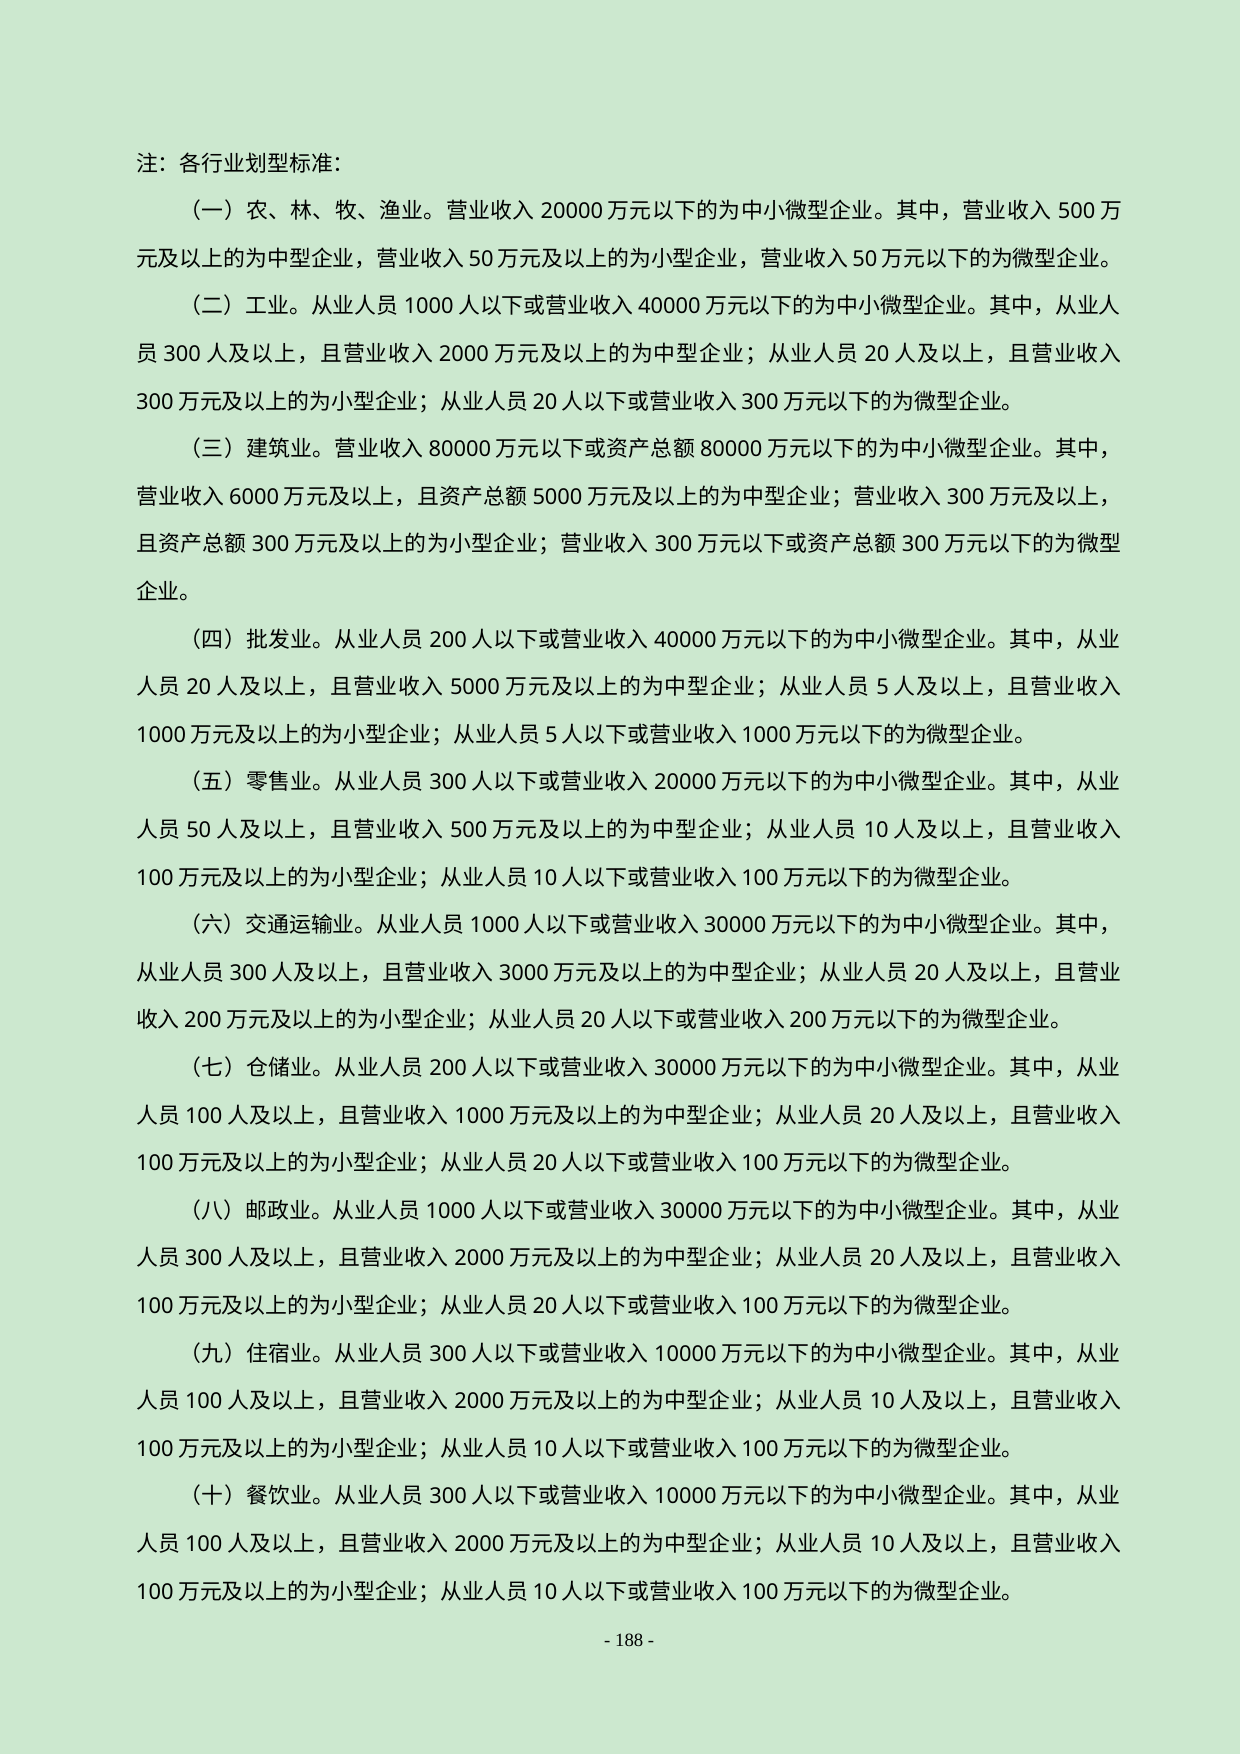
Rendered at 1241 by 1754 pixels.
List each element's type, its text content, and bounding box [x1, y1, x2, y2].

text （七）仓储业。从业人员200人以下或营业收入30000万元以下的为中小微型企业。其中，从业人员100人及以上，且营业收入1000万元及以上的为中型企业；从业人员20人及以上，且营业收入100万元及以上的为小型企业；从业人员20人以下或营业收入100万元以下的为微型企业。 [136, 1050, 1122, 1177]
text 注：各行业划型标准： [136, 146, 1122, 177]
text （八）邮政业。从业人员1000人以下或营业收入30000万元以下的为中小微型企业。其中，从业人员300人及以上，且营业收入2000万元及以上的为中型企业；从业人员20人及以上，且营业收入100万元及以上的为小型企业；从业人员20人以下或营业收入100万元以下的为微型企业。 [136, 1193, 1122, 1320]
text （十）餐饮业。从业人员300人以下或营业收入10000万元以下的为中小微型企业。其中，从业人员100人及以上，且营业收入2000万元及以上的为中型企业；从业人员10人及以上，且营业收入100万元及以上的为小型企业；从业人员10人以下或营业收入100万元以下的为微型企业。 [136, 1478, 1122, 1605]
text （五）零售业。从业人员300人以下或营业收入20000万元以下的为中小微型企业。其中，从业人员50人及以上，且营业收入500万元及以上的为中型企业；从业人员10人及以上，且营业收入100万元及以上的为小型企业；从业人员10人以下或营业收入100万元以下的为微型企业。 [136, 764, 1122, 891]
text （四）批发业。从业人员200人以下或营业收入40000万元以下的为中小微型企业。其中，从业人员20人及以上，且营业收入5000万元及以上的为中型企业；从业人员5人及以上，且营业收入1000万元及以上的为小型企业；从业人员5人以下或营业收入1000万元以下的为微型企业。 [136, 622, 1122, 748]
text （二）工业。从业人员1000人以下或营业收入40000万元以下的为中小微型企业。其中，从业人员300人及以上，且营业收入2000万元及以上的为中型企业；从业人员20人及以上，且营业收入300万元及以上的为小型企业；从业人员20人以下或营业收入300万元以下的为微型企业。 [136, 288, 1122, 415]
text （九）住宿业。从业人员300人以下或营业收入10000万元以下的为中小微型企业。其中，从业人员100人及以上，且营业收入2000万元及以上的为中型企业；从业人员10人及以上，且营业收入100万元及以上的为小型企业；从业人员10人以下或营业收入100万元以下的为微型企业。 [136, 1336, 1122, 1463]
text （三）建筑业。营业收入80000万元以下或资产总额80000万元以下的为中小微型企业。其中，营业收入6000万元及以上，且资产总额5000万元及以上的为中型企业；营业收入300万元及以上，且资产总额300万元及以上的为小型企业；营业收入300万元以下或资产总额300万元以下的为微型企业。 [136, 431, 1122, 606]
text （六）交通运输业。从业人员1000人以下或营业收入30000万元以下的为中小微型企业。其中，从业人员300人及以上，且营业收入3000万元及以上的为中型企业；从业人员20人及以上，且营业收入200万元及以上的为小型企业；从业人员20人以下或营业收入200万元以下的为微型企业。 [136, 907, 1122, 1034]
text （一）农、林、牧、渔业。营业收入20000万元以下的为中小微型企业。其中，营业收入500万元及以上的为中型企业，营业收入50万元及以上的为小型企业，营业收入50万元以下的为微型企业。 [136, 193, 1122, 273]
